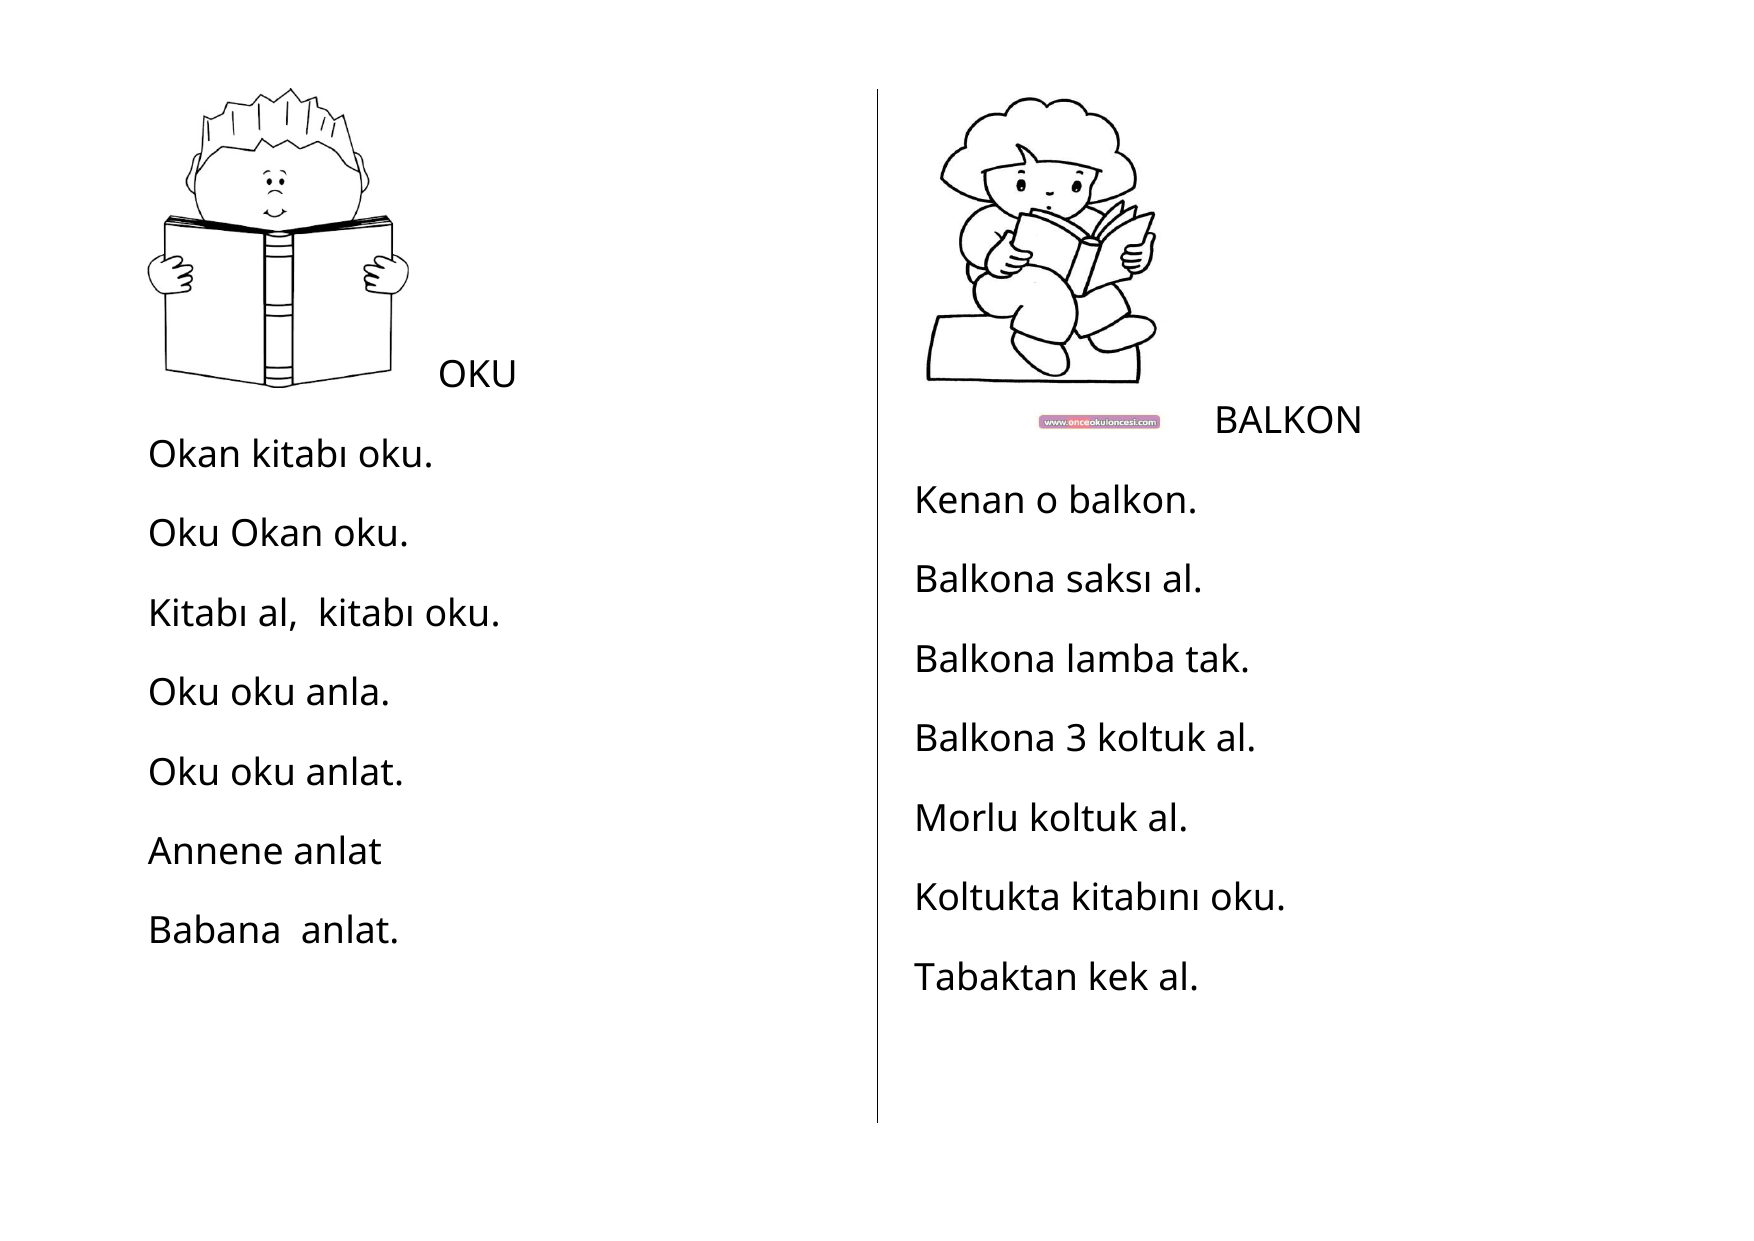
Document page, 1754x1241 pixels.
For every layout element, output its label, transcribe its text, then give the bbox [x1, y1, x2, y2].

text Balkona 3 koltuk al. [914, 712, 1606, 763]
text Kitabı al, kitabı oku. [148, 586, 840, 637]
text Okan kitabı oku. [148, 427, 840, 478]
picture [147, 88, 409, 388]
text Oku oku anlat. [148, 745, 840, 796]
text Koltukta kitabını oku. [914, 871, 1606, 922]
text Kenan o balkon. [914, 473, 1606, 524]
text Annene anlat [148, 824, 840, 875]
text Morlu koltuk al. [914, 791, 1606, 842]
text Oku oku anla. [148, 665, 840, 716]
text Oku Okan oku. [148, 506, 840, 557]
text Balkona saksı al. [914, 553, 1606, 604]
text Tabaktan kek al. [914, 950, 1606, 1001]
text Babana anlat. [148, 904, 840, 955]
text Balkona lamba tak. [914, 632, 1606, 683]
picture [913, 88, 1166, 434]
